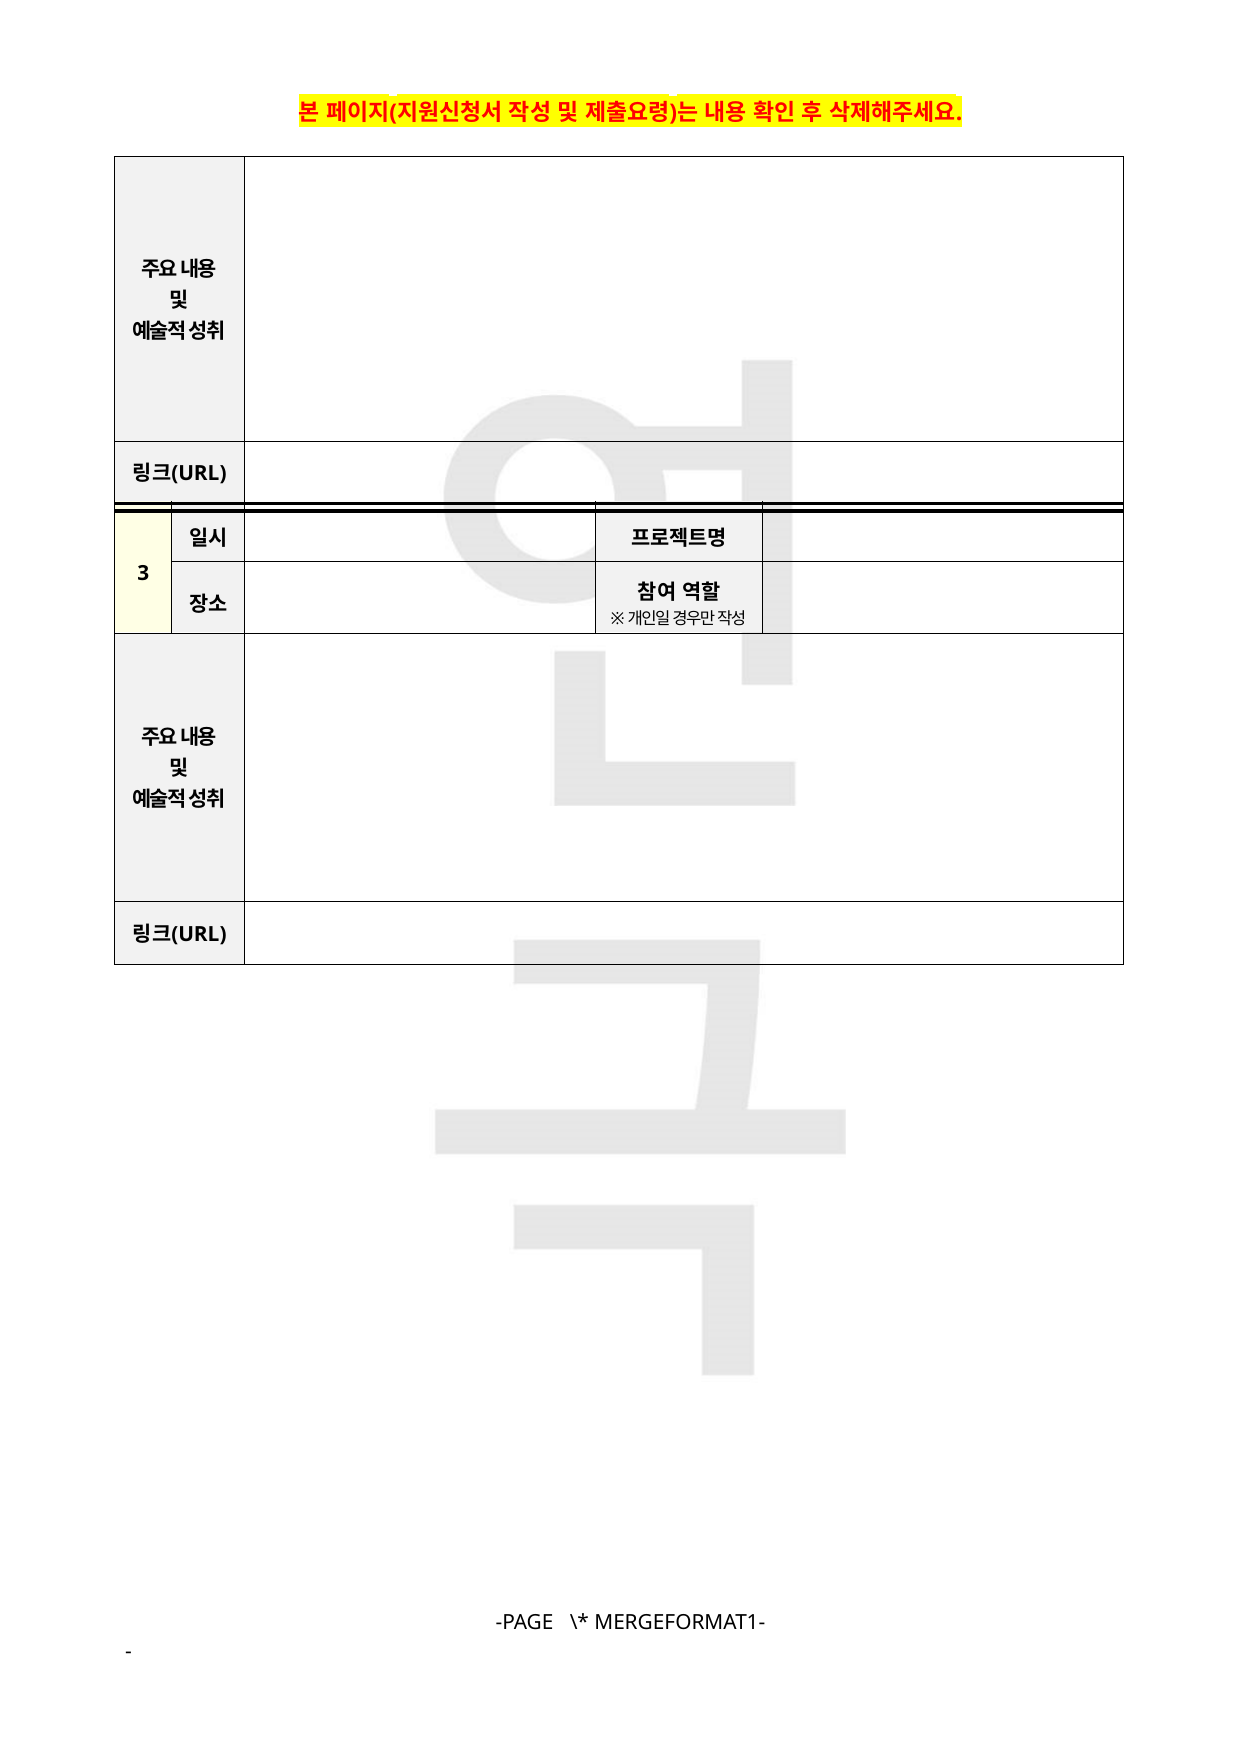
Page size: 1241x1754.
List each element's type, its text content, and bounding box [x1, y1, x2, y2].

table_cell [763, 505, 1123, 509]
table_cell [245, 505, 595, 509]
table_cell 3 [115, 513, 171, 632]
table_cell [245, 442, 1123, 501]
table_cell [763, 513, 1123, 561]
table_cell 장소 [172, 562, 244, 632]
table_cell [245, 562, 595, 632]
table_cell [245, 157, 1123, 441]
table_cell 링크(URL) [115, 442, 244, 501]
table_cell 링크(URL) [115, 902, 244, 964]
table_cell 일시 [172, 513, 244, 561]
table_cell [245, 513, 595, 561]
table_cell [245, 902, 1123, 964]
table_cell [763, 562, 1123, 632]
table_cell [245, 634, 1123, 901]
picture [125, 214, 1134, 1559]
table_cell 프로젝트명 [596, 513, 762, 561]
table_cell 참여 역할 ※ 개인일 경우만 작성 [596, 562, 762, 632]
table_cell 주요 내용 및 예술적 성취 [115, 634, 244, 901]
table_cell 주요 내용 및 예술적 성취 [115, 157, 244, 441]
